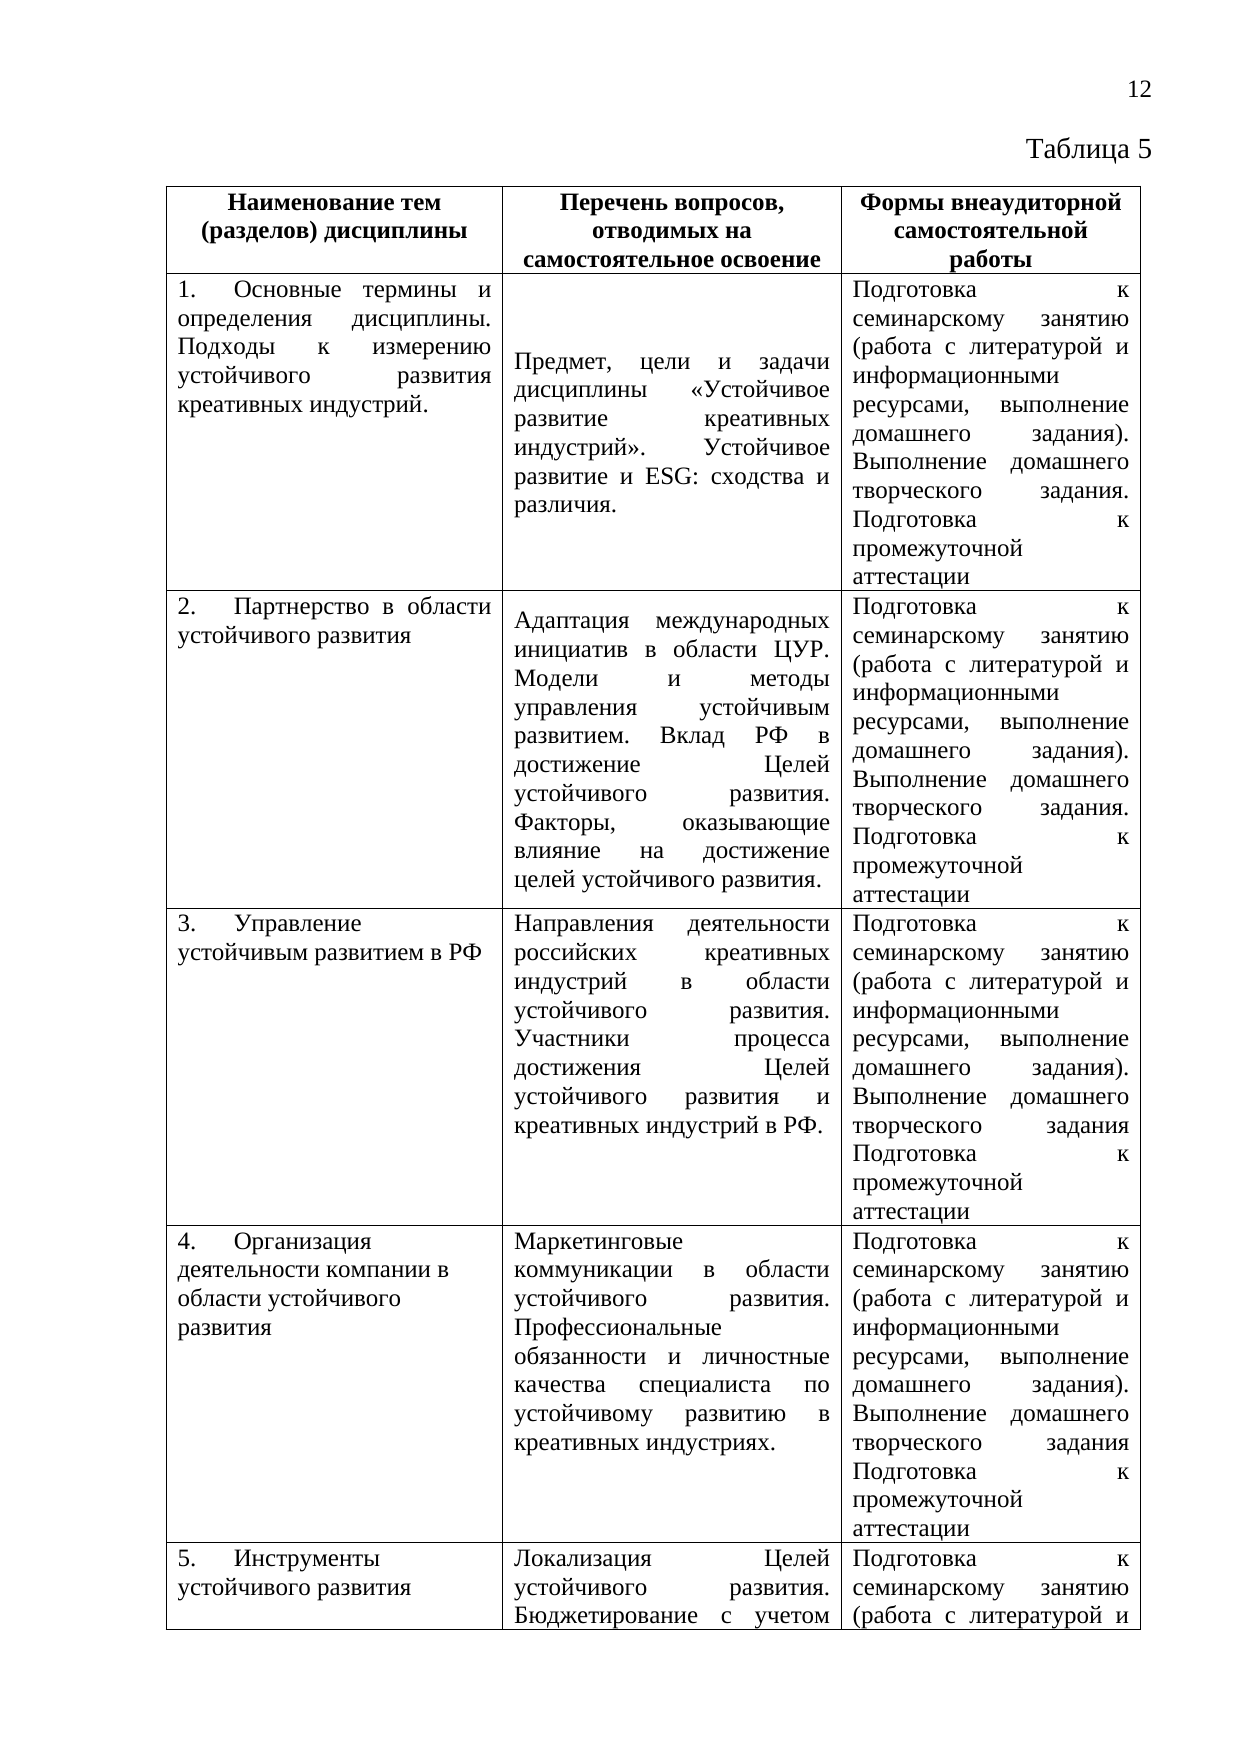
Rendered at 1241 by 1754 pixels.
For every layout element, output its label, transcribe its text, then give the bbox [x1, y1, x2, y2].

table_cell Организация деятельности компании в области устойчивого развития [167, 1226, 502, 1542]
table_cell Адаптация международных инициатив в области ЦУР. Модели и методы управления устойчивым развитием. Вклад РФ в достижение Целей устойчивого развития. Факторы, оказывающие влияние на достижение целей устойчивого развития. [503, 591, 841, 907]
table_cell Управление устойчивым развитием в РФ [167, 909, 502, 1225]
table_cell Направления деятельности российских креативных индустрий в области устойчивого развития. Участники процесса достижения Целей устойчивого развития и креативных индустрий в РФ. [503, 909, 841, 1225]
table_header Перечень вопросов, отводимых на самостоятельное освоение [503, 187, 841, 273]
table_cell Маркетинговые коммуникации в области устойчивого развития. Профессиональные обязанности и личностные качества специалиста по устойчивому развитию в креативных индустриях. [503, 1226, 841, 1542]
table_cell Подготовка к семинарскому занятию (работа с литературой и информационными ресурсами, выполнение домашнего задания). Выполнение домашнего творческого задания. Подготовка к промежуточной аттестации [842, 591, 1140, 907]
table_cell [503, 1543, 841, 1629]
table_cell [167, 1543, 502, 1629]
table_cell Партнерство в области устойчивого развития [167, 591, 502, 907]
table_header Наименование тем (разделов) дисциплины [167, 187, 502, 273]
table_cell Подготовка к семинарскому занятию (работа с литературой и информационными ресурсами, выполнение домашнего задания). Выполнение домашнего творческого задания. Подготовка к промежуточной аттестации [842, 274, 1140, 590]
table_cell Основные термины и определения дисциплины. Подходы к измерению устойчивого развития креативных индустрий. [167, 274, 502, 590]
table_cell Предмет, цели и задачи дисциплины «Устойчивое развитие креативных индустрий». Устойчивое развитие и ESG: сходства и различия. [503, 274, 841, 590]
table_header Формы внеаудиторной самостоятельной работы [842, 187, 1140, 273]
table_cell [842, 1543, 1140, 1629]
